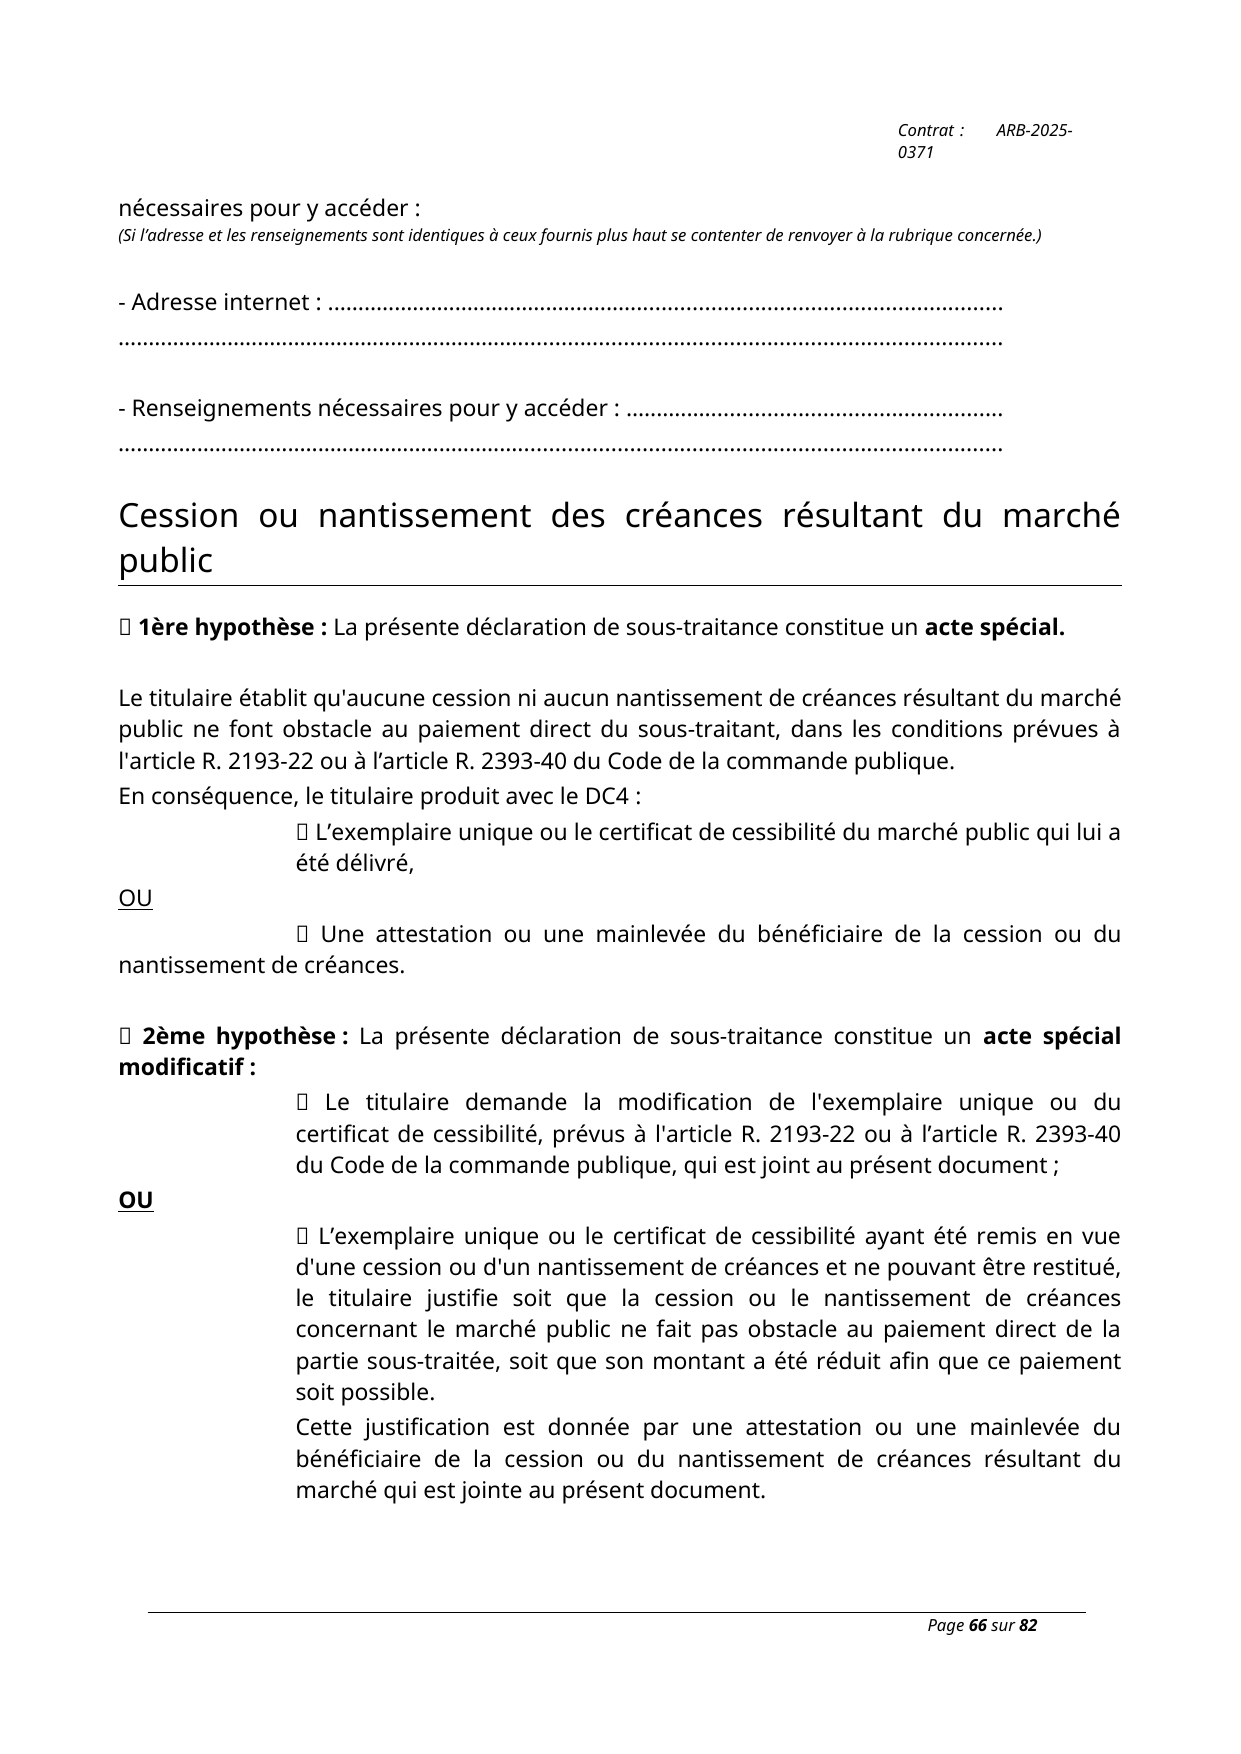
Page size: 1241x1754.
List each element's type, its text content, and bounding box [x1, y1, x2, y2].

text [118, 192, 1122, 223]
text En conséquence, le titulaire produit avec le DC4 : [118, 780, 1122, 811]
text (Si l’adresse et les renseignements sont identiques à ceux fournis plus haut se contenter de renvoyer à la rubrique concernée.) [118, 223, 1122, 246]
text OU [118, 882, 1122, 913]
text  Le titulaire demande la modification de l'exemplaire unique ou du certificat de cessibilité, prévus à l'article R. 2193-22 ou à l’article R. 2393-40 du Code de la commande publique, qui est joint au présent document ; [118, 1086, 1122, 1180]
text - Renseignements nécessaires pour y accéder : [118, 392, 1122, 423]
text  2ème hypothèse : La présente déclaration de sous-traitance constitue un acte spécial modificatif : [118, 1019, 1122, 1082]
text OU [118, 1184, 1122, 1215]
text  1ère hypothèse : La présente déclaration de sous-traitance constitue un acte spécial. [118, 611, 1122, 642]
text Cette justification est donnée par une attestation ou une mainlevée du bénéficiaire de la cession ou du nantissement de créances résultant du marché qui est jointe au présent document. [118, 1411, 1122, 1505]
text Cession ou nantissement des créances résultant du marché public [118, 492, 1122, 585]
text  Une attestation ou une mainlevée du bénéficiaire de la cession ou du nantissement de créances. [118, 917, 1122, 980]
text  L’exemplaire unique ou le certificat de cessibilité ayant été remis en vue d'une cession ou d'un nantissement de créances et ne pouvant être restitué, le titulaire justifie soit que la cession ou le nantissement de créances concernant le marché public ne fait pas obstacle au paiement direct de la partie sous-traitée, soit que son montant a été réduit afin que ce paiement soit possible. [118, 1219, 1122, 1407]
text - Adresse internet : [118, 286, 1122, 317]
text  L’exemplaire unique ou le certificat de cessibilité du marché public qui lui a été délivré, [118, 815, 1122, 878]
text Le titulaire établit qu'aucune cession ni aucun nantissement de créances résultant du marché public ne font obstacle au paiement direct du sous-traitant, dans les conditions prévues à l'article R. 2193-22 ou à l’article R. 2393-40 du Code de la commande publique. [118, 682, 1122, 776]
